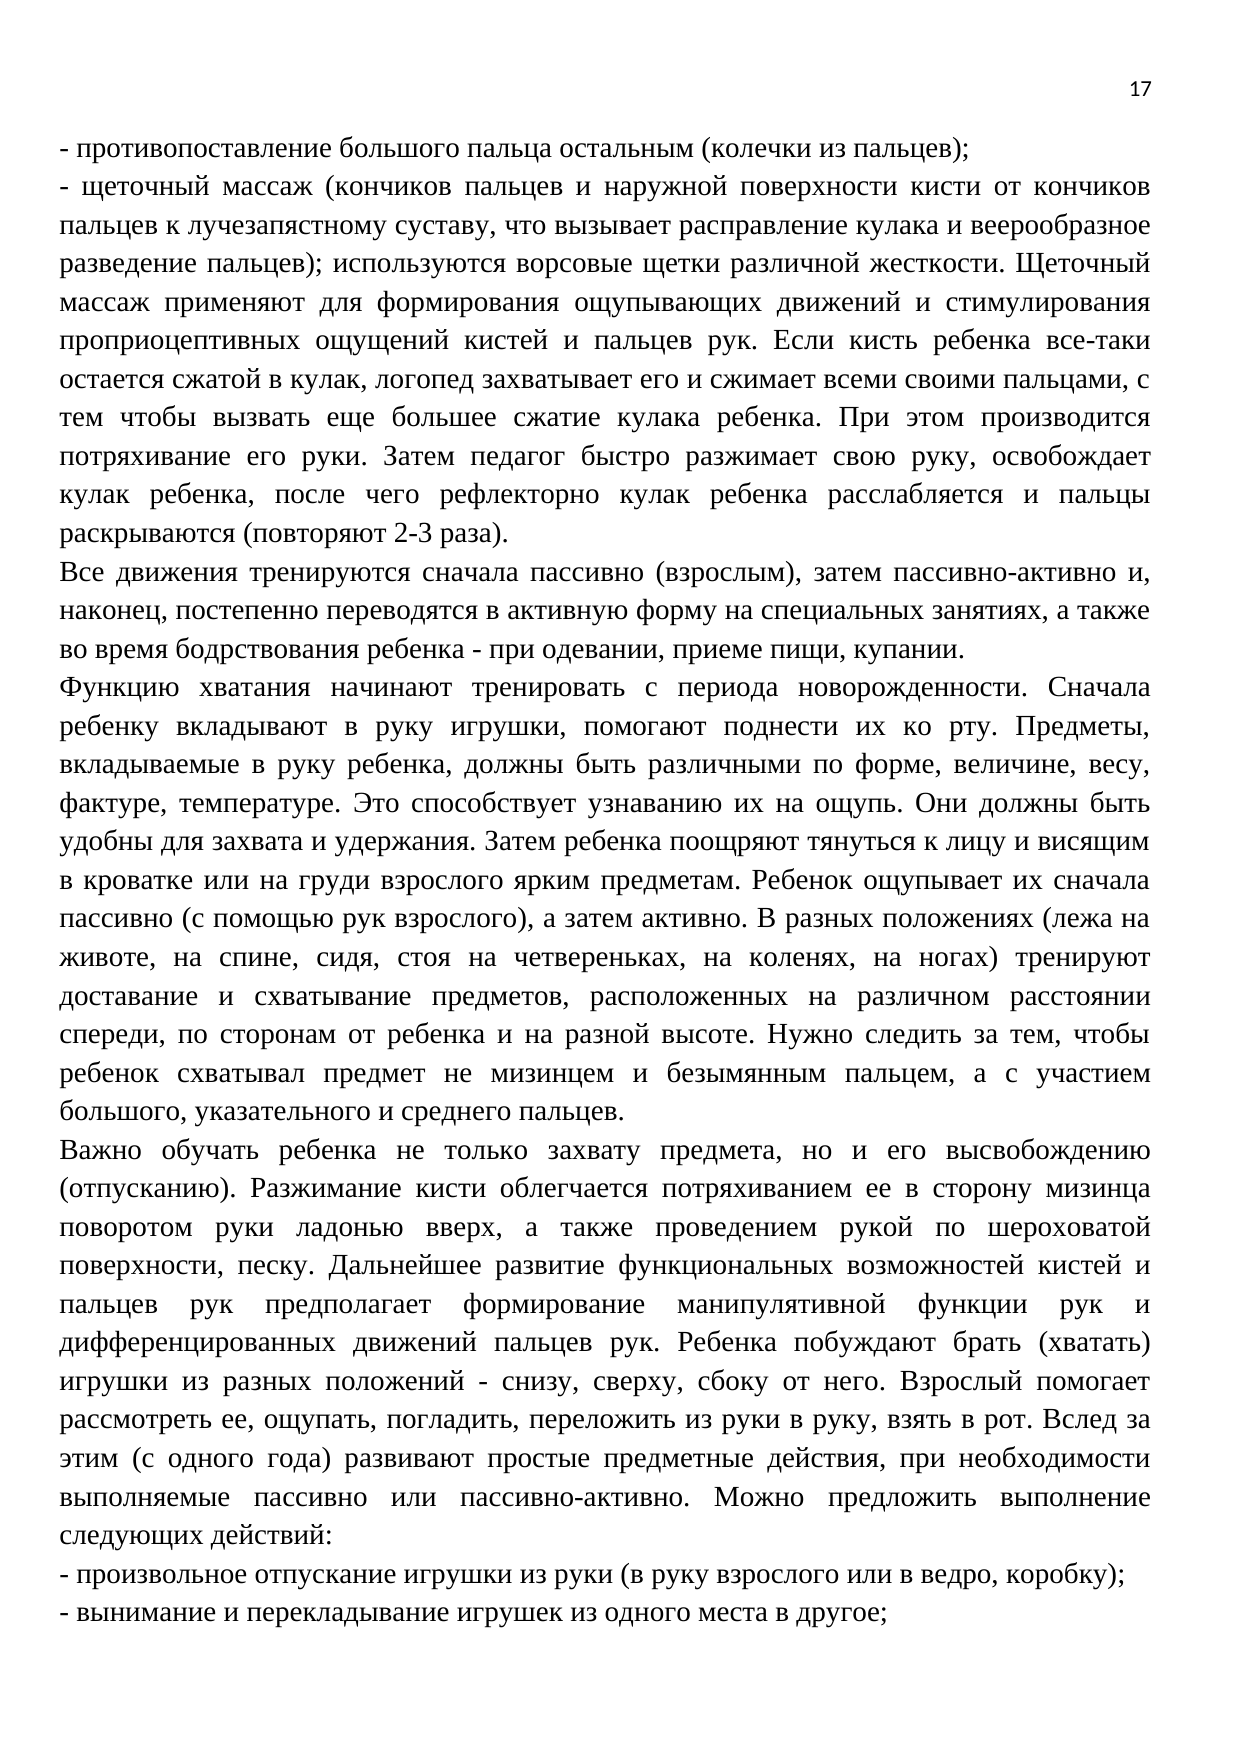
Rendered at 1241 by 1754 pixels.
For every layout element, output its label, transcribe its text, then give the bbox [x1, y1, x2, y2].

text Функцию хватания начинают тренировать с периода новорожденности. Сначала ребенку вкладывают в руку игрушки, помогают поднести их ко рту. Предметы, вкладываемые в руку ребенка, должны быть различными по форме, величине, весу, фактуре, температуре. Это способствует узнаванию их на ощупь. Они должны быть удобны для захвата и удержания. Затем ребенка поощряют тянуться к лицу и висящим в кроватке или на груди взрослого ярким предметам. Ребенок ощупывает их сначала пассивно (с помощью рук взрослого), а затем активно. В разных положениях (лежа на животе, на спине, сидя, стоя на четвереньках, на коленях, на ногах) тренируют доставание и схватывание предметов, расположенных на различном расстоянии спереди, по сторонам от ребенка и на разной высоте. Нужно следить за тем, чтобы ребенок схватывал предмет не мизинцем и безымянным пальцем, а с участием большого, указательного и среднего пальцев. [59, 669, 1152, 1127]
text - вынимание и перекладывание игрушек из одного места в другое; [59, 1594, 1152, 1628]
text - противопоставление большого пальца остальным (колечки из пальцев); [59, 130, 1152, 163]
text Все движения тренируются сначала пассивно (взрослым), затем пассивно-активно и, наконец, постепенно переводятся в активную форму на специальных занятиях, а также во время бодрствования ребенка - при одевании, приеме пищи, купании. [59, 554, 1152, 664]
text Важно обучать ребенка не только захвату предмета, но и его высвобождению (отпусканию). Разжимание кисти облегчается потряхиванием ее в сторону мизинца поворотом руки ладонью вверх, а также проведением рукой по шероховатой поверхности, песку. Дальнейшее развитие функциональных возможностей кистей и пальцев рук предполагает формирование манипулятивной функции рук и дифференцированных движений пальцев рук. Ребенка побуждают брать (хватать) игрушки из разных положений - снизу, сверху, сбоку от него. Взрослый помогает рассмотреть ее, ощупать, погладить, переложить из руки в руку, взять в рот. Вслед за этим (с одного года) развивают простые предметные действия, при необходимости выполняемые пассивно или пассивно-активно. Можно предложить выполнение следующих действий: [59, 1132, 1152, 1551]
text - произвольное отпускание игрушки из руки (в руку взрослого или в ведро, коробку); [59, 1556, 1152, 1589]
text - щеточный массаж (кончиков пальцев и наружной поверхности кисти от кончиков пальцев к лучезапястному суставу, что вызывает расправление кулака и веерообразное разведение пальцев); используются ворсовые щетки различной жесткости. Щеточный массаж применяют для формирования ощупывающих движений и стимулирования проприоцептивных ощущений кистей и пальцев рук. Если кисть ребенка все-таки остается сжатой в кулак, логопед захватывает его и сжимает всеми своими пальцами, с тем чтобы вызвать еще большее сжатие кулака ребенка. При этом производится потряхивание его руки. Затем педагог быстро разжимает свою руку, освобождает кулак ребенка, после чего рефлекторно кулак ребенка расслабляется и пальцы раскрываются (повторяют 2-3 раза). [59, 168, 1152, 549]
